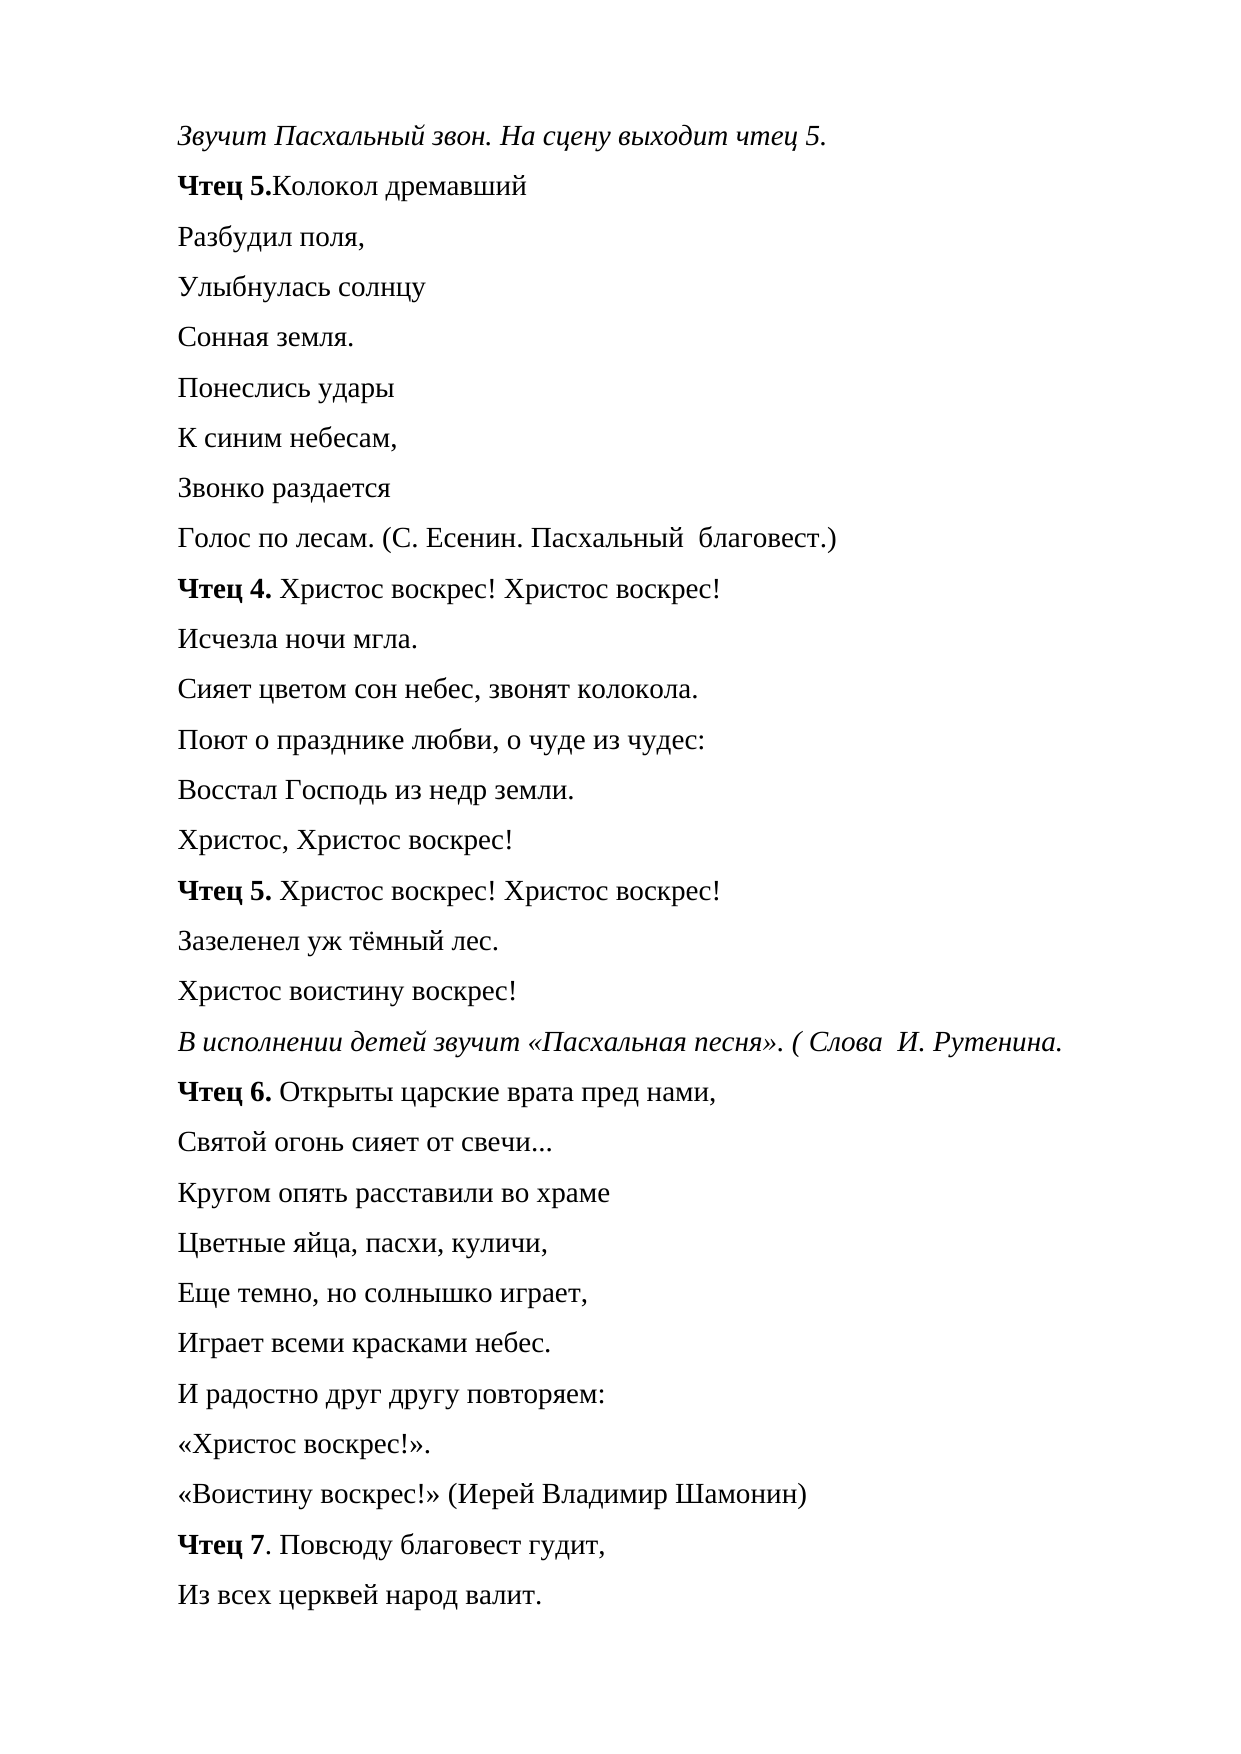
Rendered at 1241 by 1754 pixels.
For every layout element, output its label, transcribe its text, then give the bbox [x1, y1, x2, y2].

text Восстал Господь из недр земли. [177, 772, 1118, 806]
text «Воистину воскрес!» (Иерей Владимир Шамонин) [177, 1477, 1118, 1510]
text Чтец 4. Христос воскрес! Христос воскрес! [177, 571, 1118, 604]
text Из всех церквей народ валит. [177, 1577, 1118, 1611]
text В исполнении детей звучит «Пасхальная песня». ( Слова И. Рутенина. [177, 1024, 1118, 1057]
text Звучит Пасхальный звон. На сцену выходит чтец 5. [177, 118, 1118, 152]
text Разбудил поля, [177, 219, 1118, 252]
text Зазеленел уж тёмный лес. [177, 923, 1118, 957]
text Кругом опять расставили во храме [177, 1175, 1118, 1208]
text Понеслись удары [177, 370, 1118, 403]
text Святой огонь сияет от свечи... [177, 1124, 1118, 1158]
text «Христос воскрес!». [177, 1426, 1118, 1460]
text Улыбнулась солнцу [177, 269, 1118, 303]
text Сонная земля. [177, 319, 1118, 353]
text Сияет цветом сон небес, звонят колокола. [177, 672, 1118, 705]
text Еще темно, но солнышко играет, [177, 1275, 1118, 1309]
text Чтец 6. Открыты царские врата пред нами, [177, 1074, 1118, 1108]
text Чтец 7. Повсюду благовест гудит, [177, 1527, 1118, 1560]
text Чтец 5. Христос воскрес! Христос воскрес! [177, 873, 1118, 906]
text Играет всеми красками небес. [177, 1326, 1118, 1359]
text Исчезла ночи мгла. [177, 621, 1118, 655]
text Чтец 5.Колокол дремавший [177, 168, 1118, 202]
text К синим небесам, [177, 420, 1118, 453]
text Звонко раздается [177, 470, 1118, 504]
text Поют о празднике любви, о чуде из чудес: [177, 722, 1118, 755]
text И радостно друг другу повторяем: [177, 1376, 1118, 1409]
text Цветные яйца, пасхи, куличи, [177, 1225, 1118, 1258]
text Христос, Христос воскрес! [177, 822, 1118, 856]
text Христос воистину воскрес! [177, 973, 1118, 1007]
text Голос по лесам. (С. Есенин. Пасхальный благовест.) [177, 521, 1118, 554]
